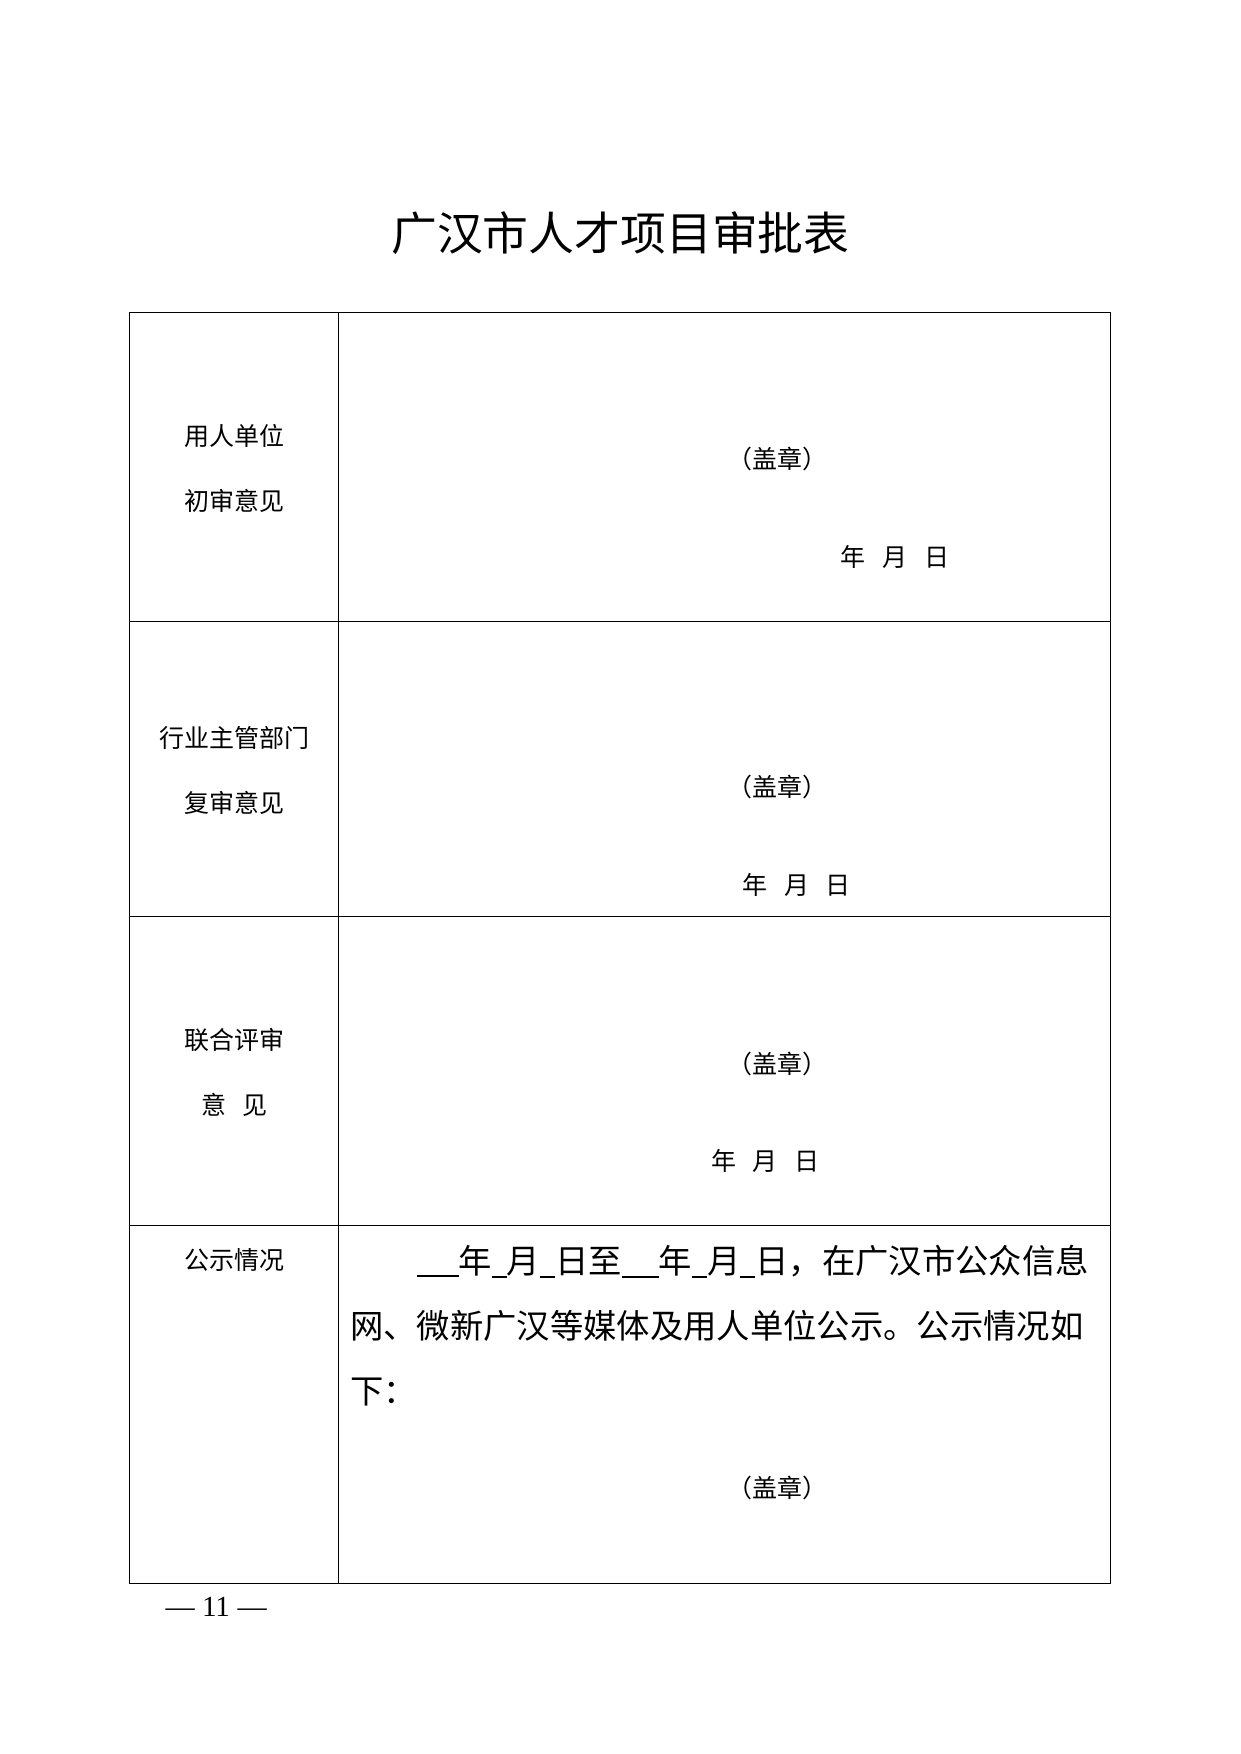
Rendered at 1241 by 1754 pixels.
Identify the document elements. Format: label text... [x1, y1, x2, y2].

table_cell 公示情况 [130, 1226, 338, 1583]
table_header （盖章） 年 月 日 [339, 313, 1110, 621]
table_cell 行业主管部门 复审意见 [130, 622, 338, 916]
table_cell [339, 1226, 1110, 1583]
table_cell （盖章） 年 月 日 [339, 622, 1110, 916]
table_cell 联合评审 意 见 [130, 917, 338, 1225]
text 广汉市人才项目审批表 [165, 182, 1075, 280]
table_header 用人单位 初审意见 [130, 313, 338, 621]
table_cell （盖章） 年 月 日 [339, 917, 1110, 1225]
